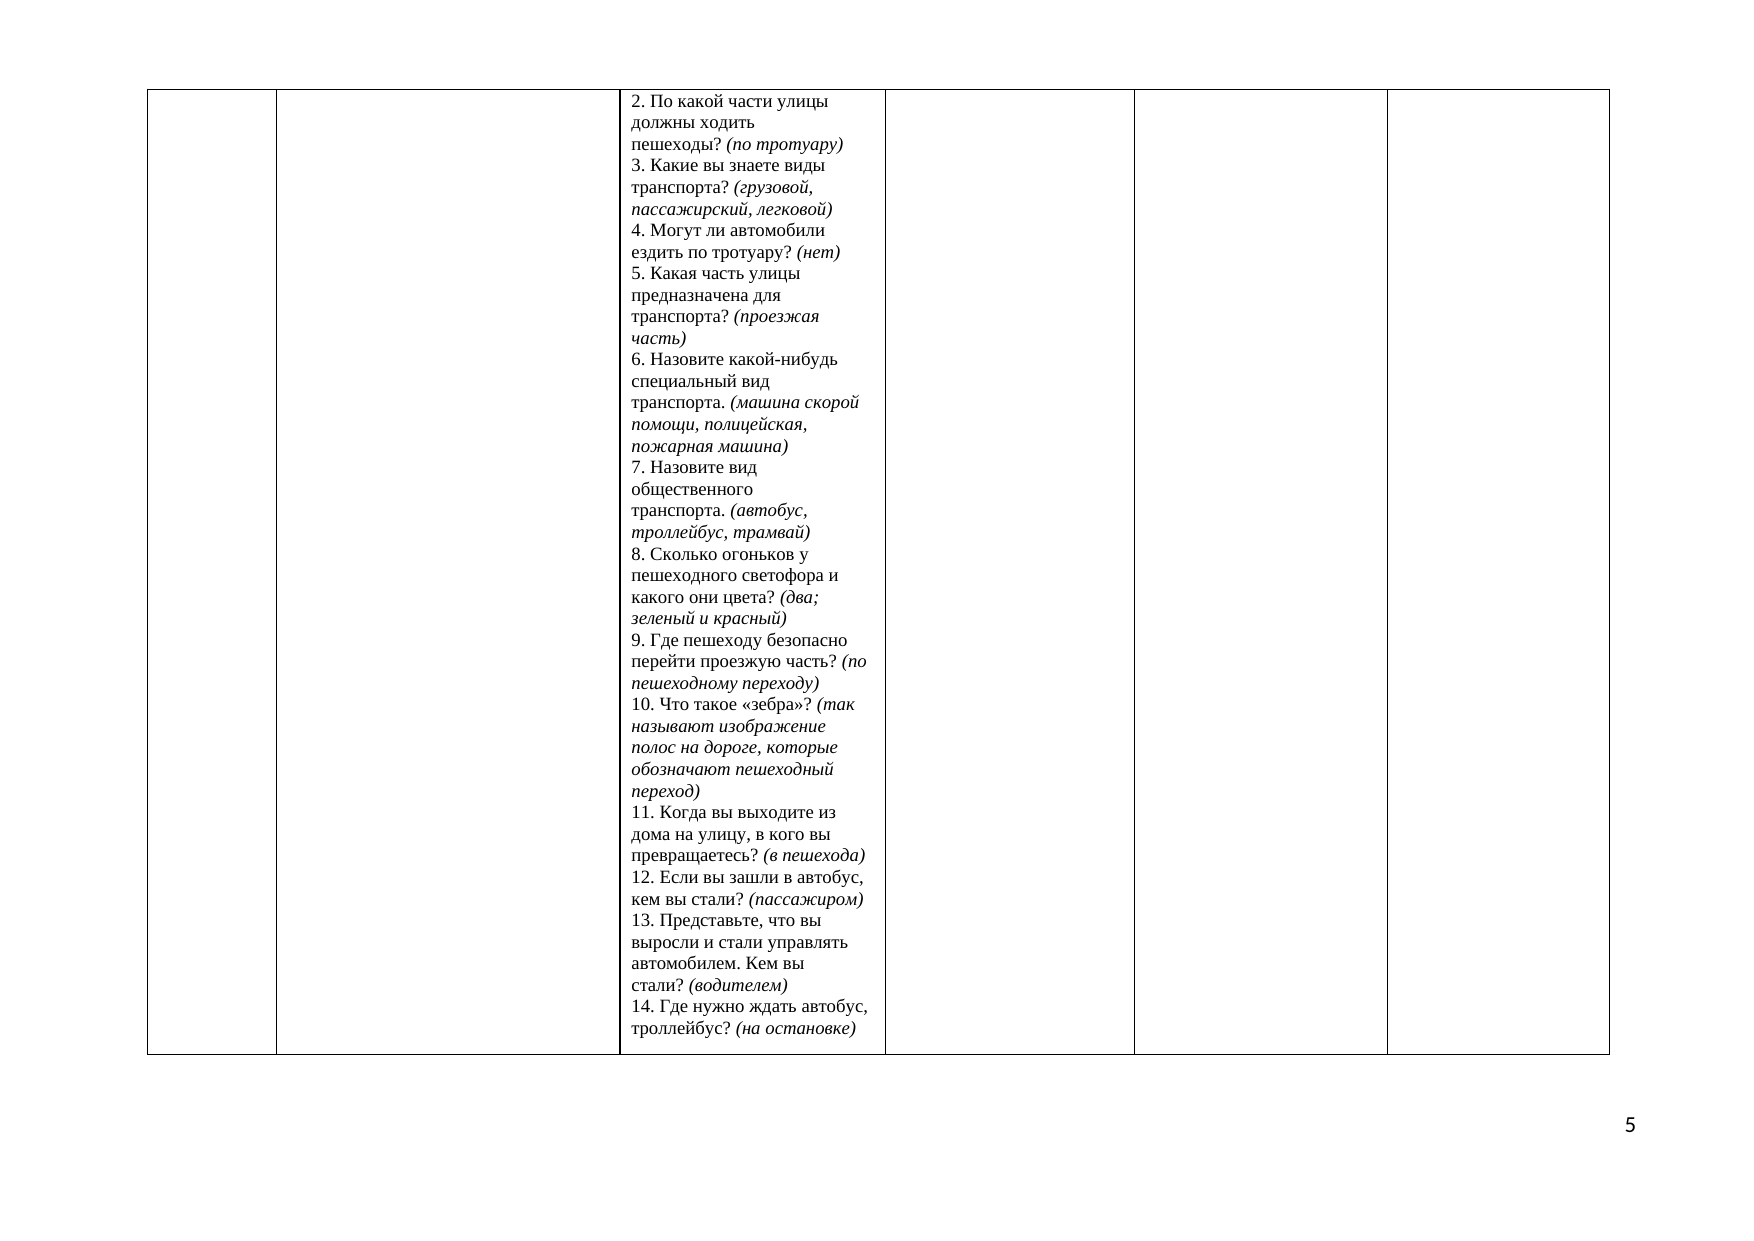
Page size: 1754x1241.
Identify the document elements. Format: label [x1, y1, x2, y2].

table_cell [1135, 90, 1387, 1054]
table_cell [277, 90, 619, 1054]
table_cell [886, 90, 1134, 1054]
table_cell [621, 90, 885, 1054]
table_cell [1388, 90, 1609, 1054]
